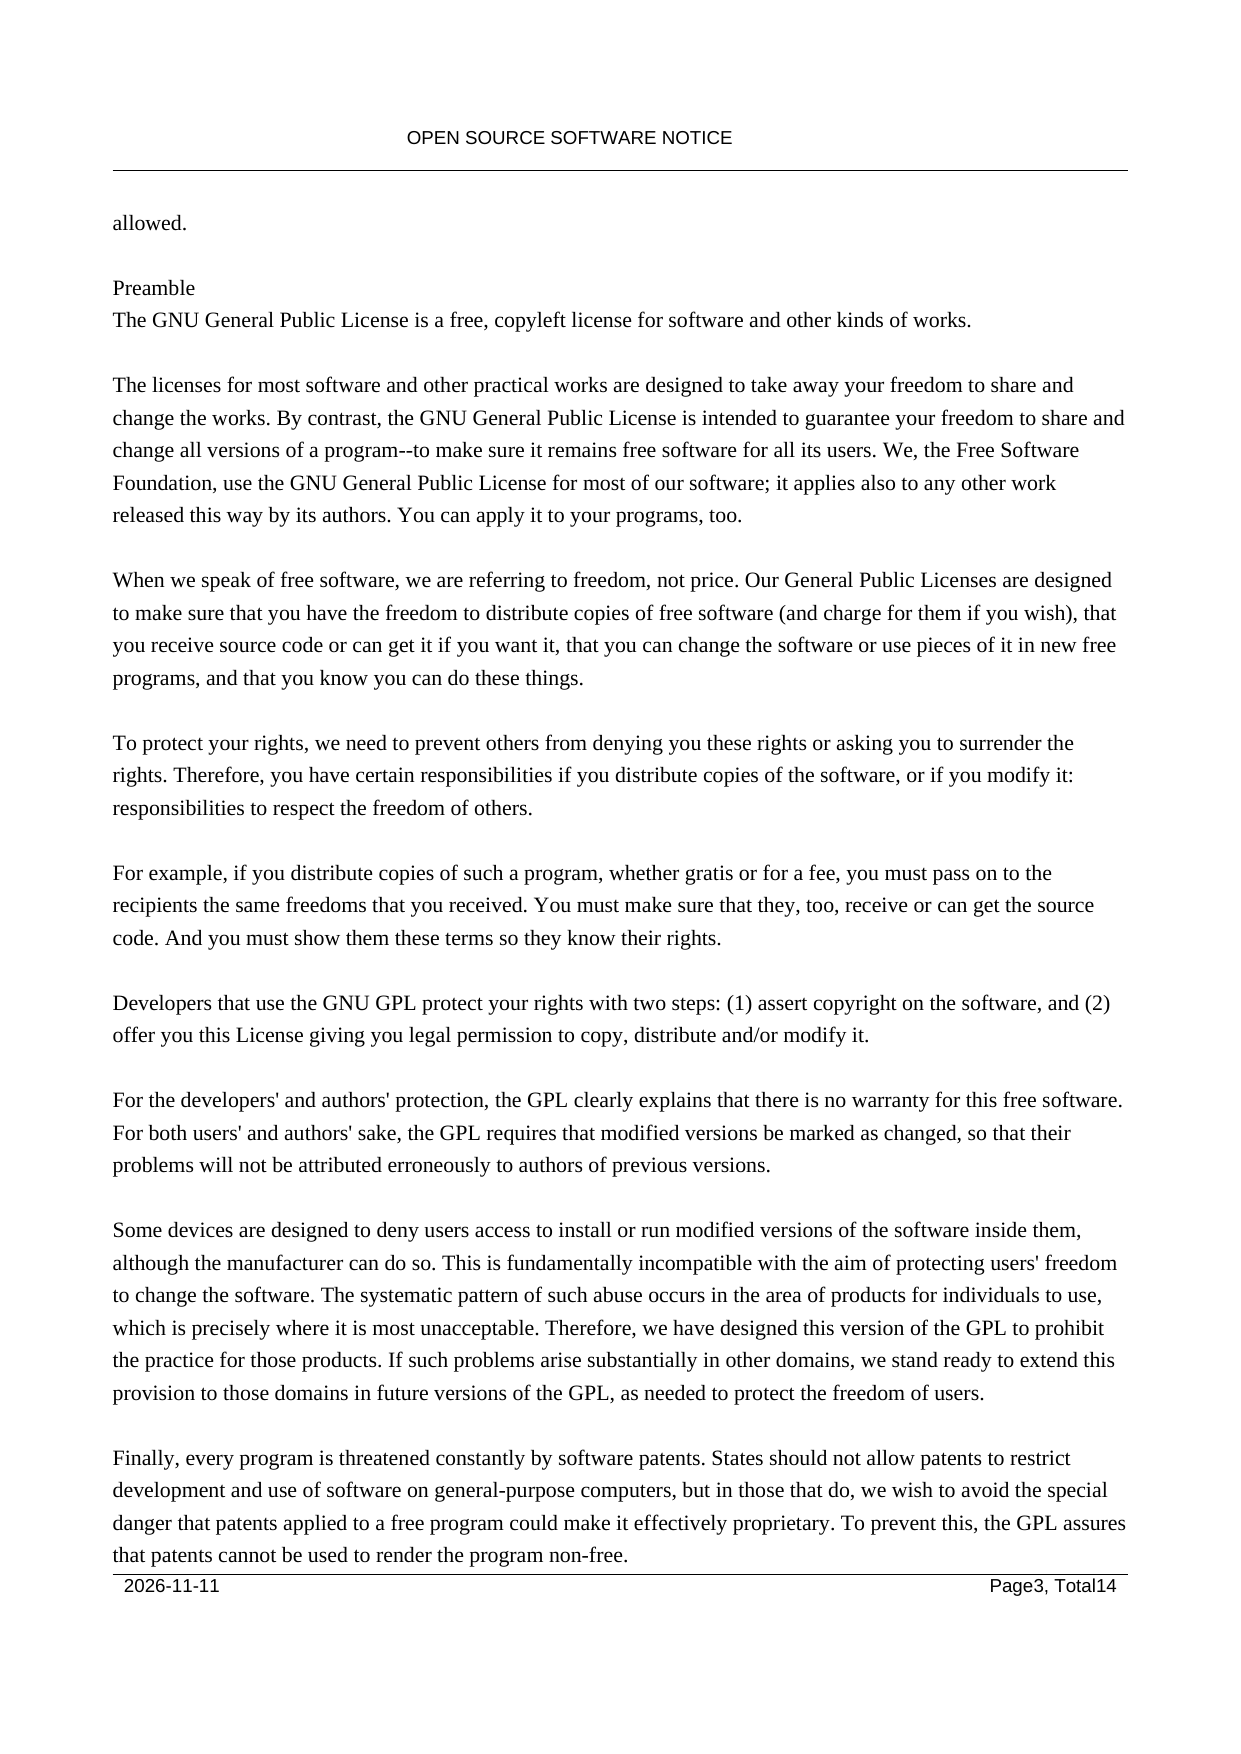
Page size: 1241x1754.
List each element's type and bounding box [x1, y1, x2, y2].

text [112, 206, 1128, 1571]
